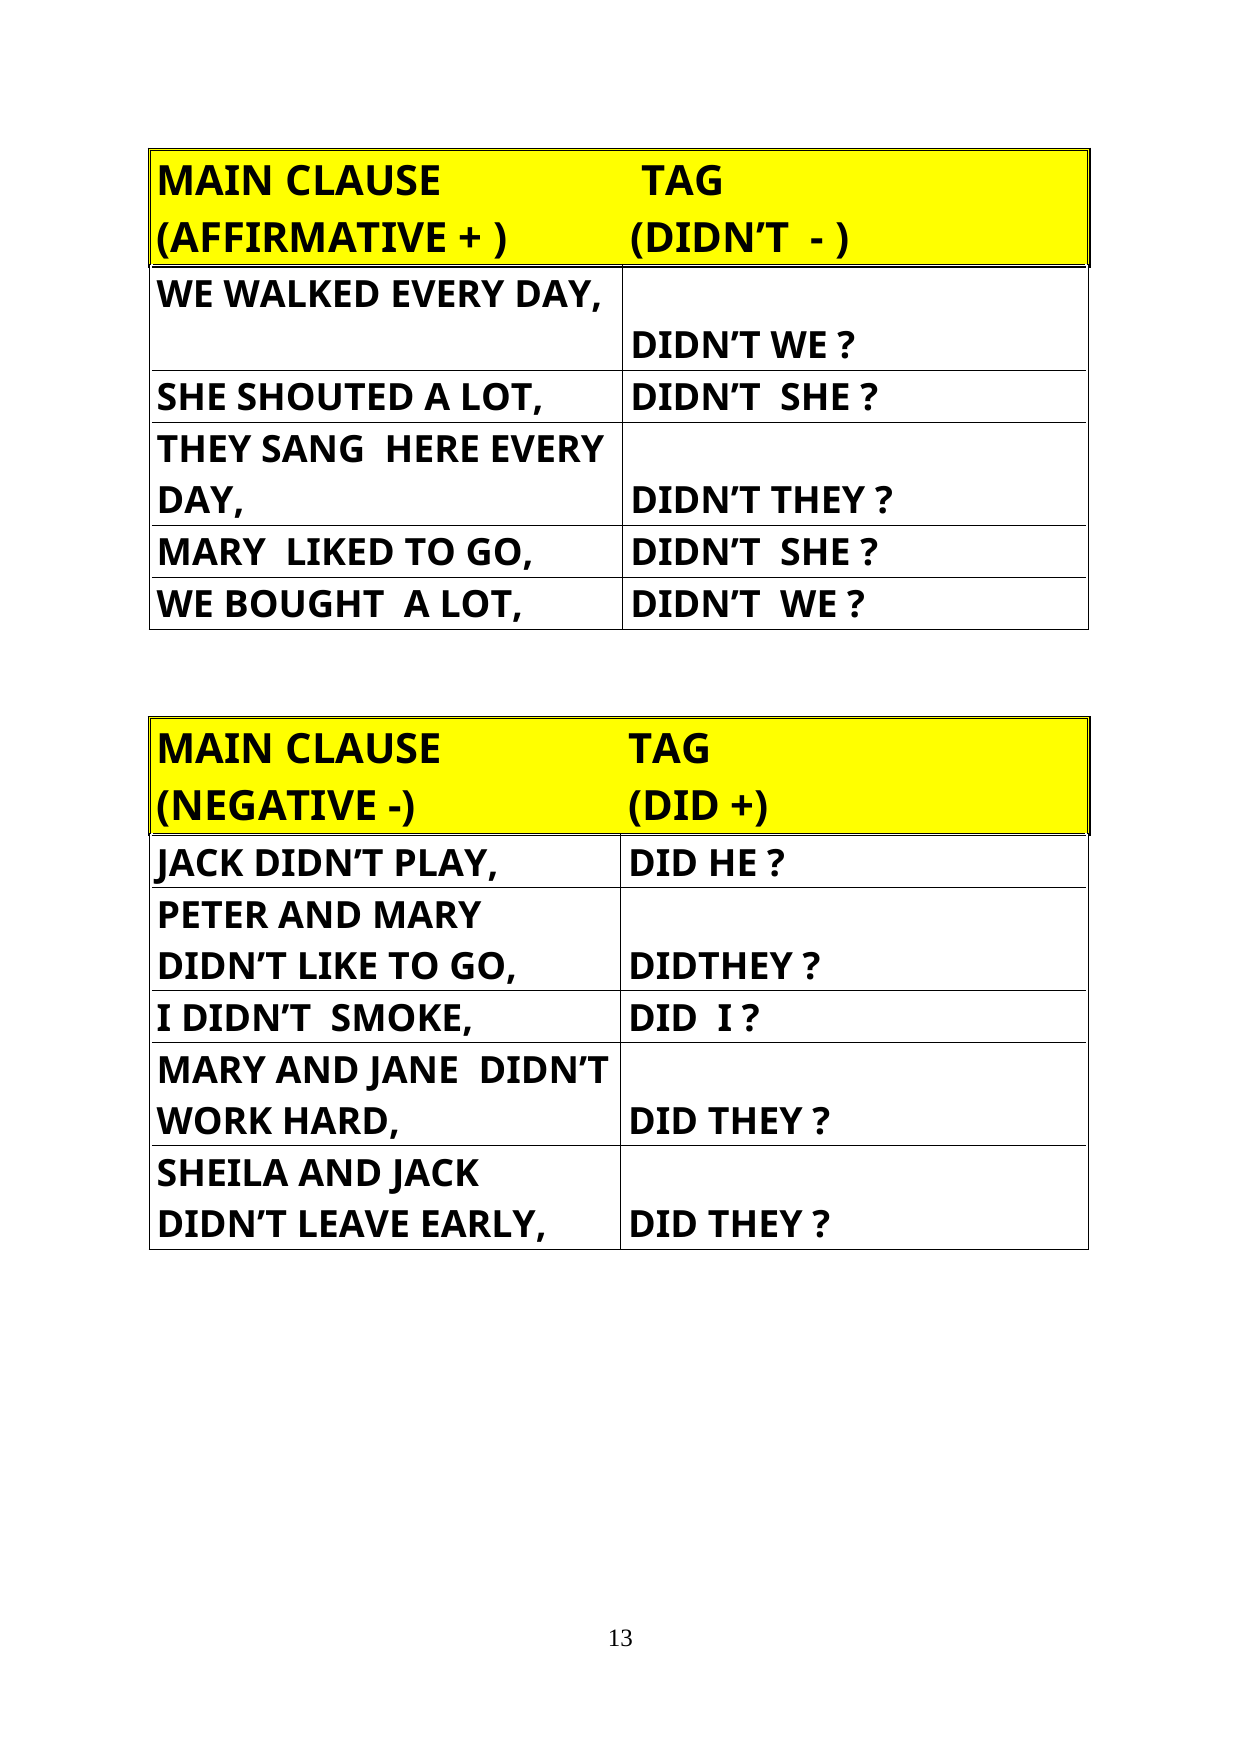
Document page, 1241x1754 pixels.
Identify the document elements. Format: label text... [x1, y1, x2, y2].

table_cell DIDN’T SHE ? [623, 370, 1088, 422]
table_cell DID THEY ? [621, 1145, 1088, 1248]
table_cell PETER AND MARY DIDN’T LIKE TO GO, [150, 887, 620, 990]
table_cell SHEILA AND JACK DIDN’T LEAVE EARLY, [150, 1145, 620, 1248]
table_cell DIDTHEY ? [621, 887, 1088, 990]
table_cell DID HE ? [621, 833, 1088, 887]
table_cell SHE SHOUTED A LOT, [150, 370, 622, 422]
table_cell WE WALKED EVERY DAY, [150, 264, 622, 369]
table_header MAIN CLAUSE (NEGATIVE -) [151, 719, 621, 833]
table_header MAIN CLAUSE (AFFIRMATIVE + ) [151, 151, 623, 264]
table_cell DIDN’T WE ? [623, 577, 1088, 629]
table_cell I DIDN’T SMOKE, [150, 990, 620, 1042]
table_cell MARY AND JANE DIDN’T WORK HARD, [150, 1042, 620, 1145]
table_cell DIDN’T SHE ? [623, 525, 1088, 577]
table_header TAG (DIDN’T - ) [623, 151, 1087, 264]
table_cell DIDN’T THEY ? [623, 422, 1088, 525]
table_cell THEY SANG HERE EVERY DAY, [150, 422, 622, 525]
table_cell DID I ? [621, 990, 1088, 1042]
table_cell MARY LIKED TO GO, [150, 525, 622, 577]
table_cell DIDN’T WE ? [623, 264, 1088, 369]
table_cell JACK DIDN’T PLAY, [150, 833, 620, 887]
table_cell DID THEY ? [621, 1042, 1088, 1145]
table_header TAG (DID +) [621, 719, 1087, 833]
table_cell WE BOUGHT A LOT, [150, 577, 622, 629]
